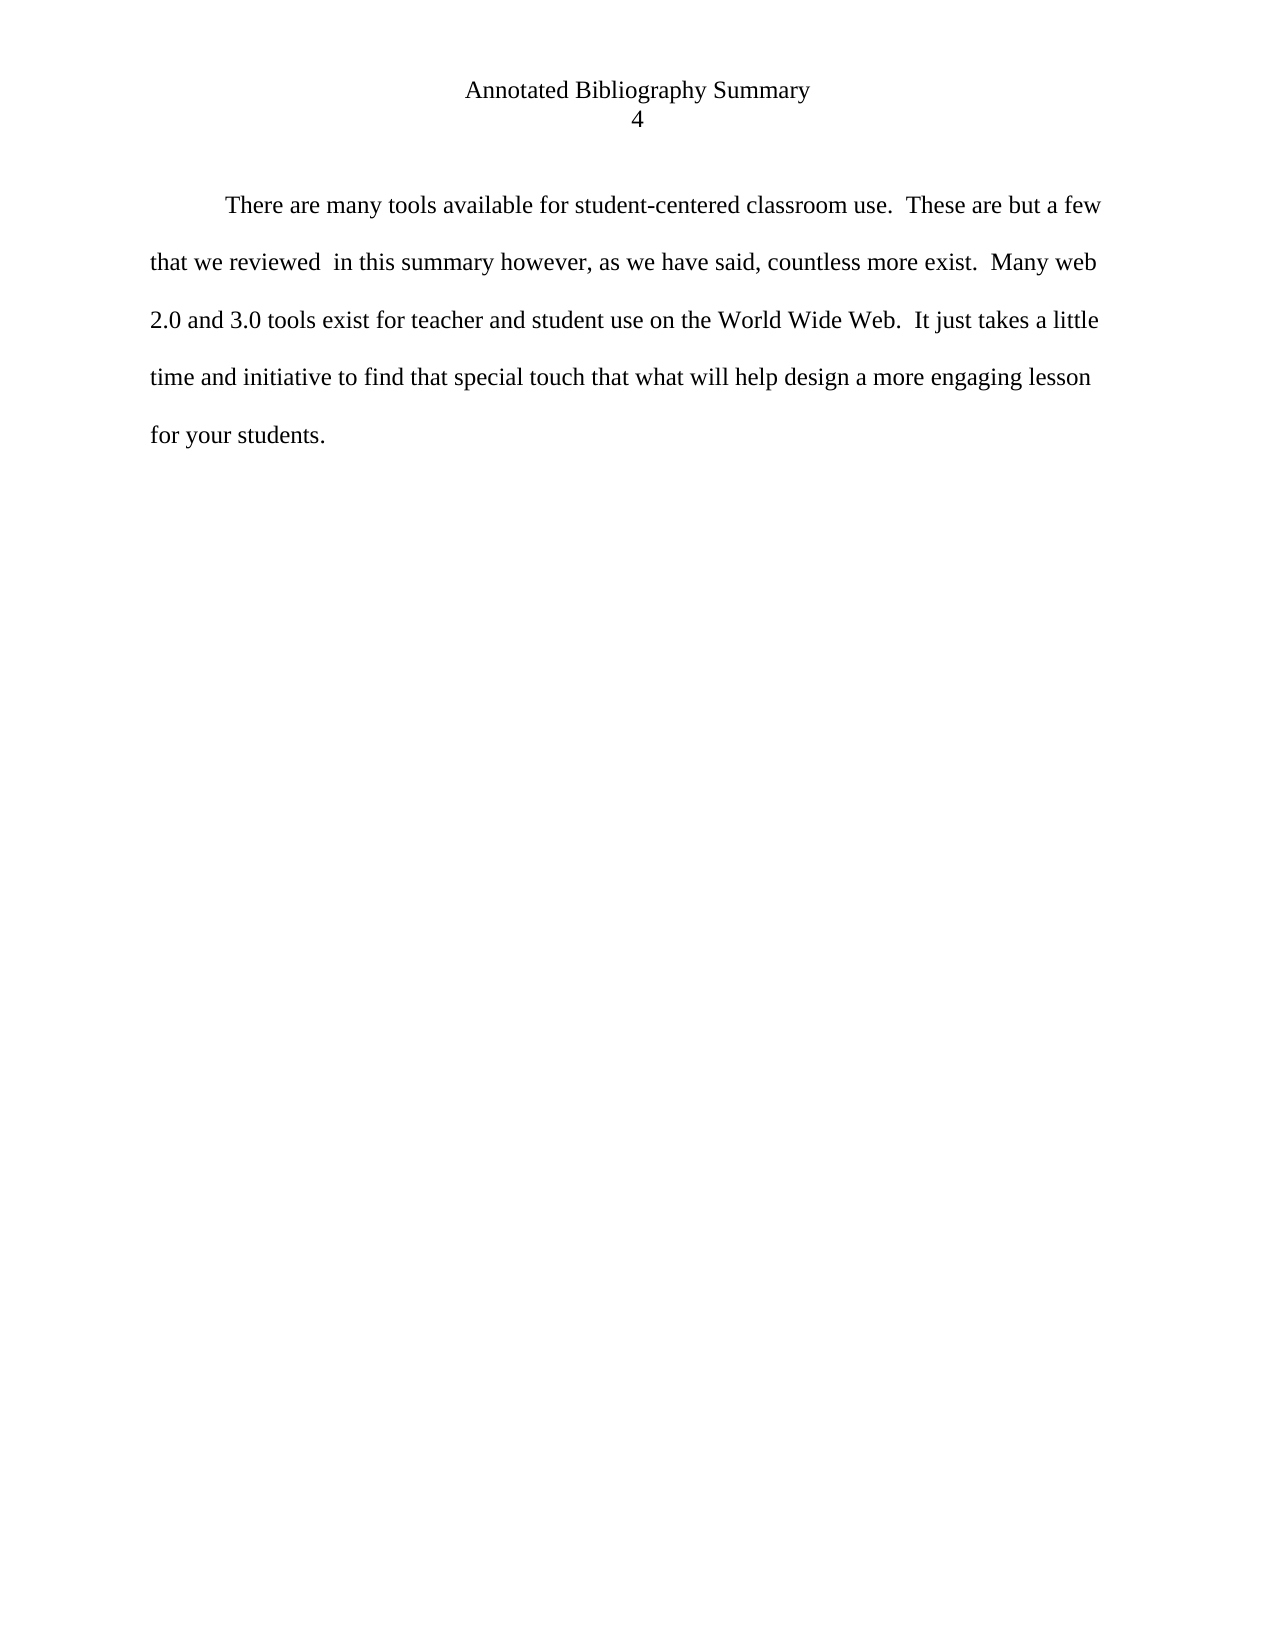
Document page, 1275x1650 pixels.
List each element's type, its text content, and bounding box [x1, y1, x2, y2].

text There are many tools available for student-centered classroom use. These are but a few that we reviewed in this summary however, as we have said, countless more exist. Many web 2.0 and 3.0 tools exist for teacher and student use on the World Wide Web. It just takes a little time and initiative to find that special touch that what will help design a more engaging lesson for your students. [150, 190, 1125, 449]
